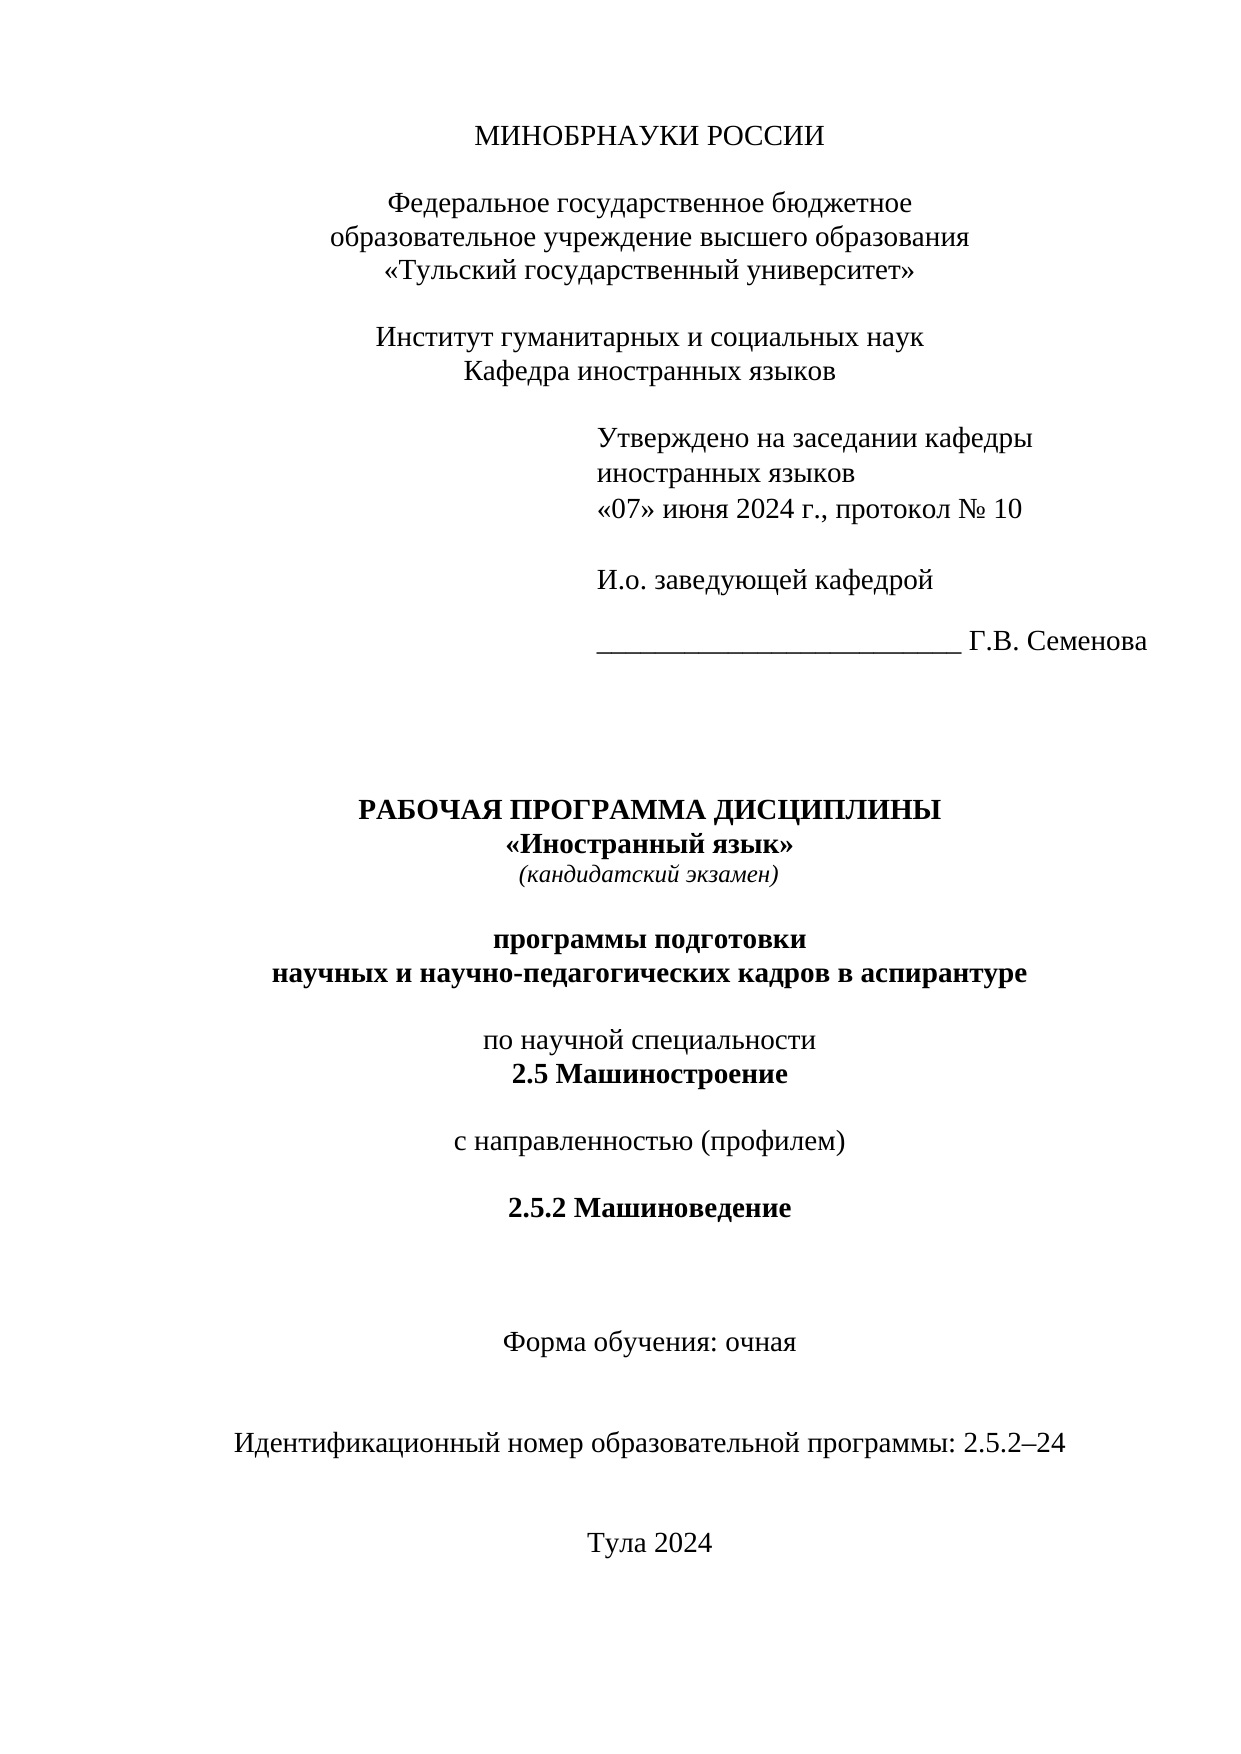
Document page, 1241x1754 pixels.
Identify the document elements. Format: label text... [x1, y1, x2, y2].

text Идентификационный номер образовательной программы: 2.5.2–24 [148, 1425, 1152, 1458]
table_header Утверждено на заседании кафедры иностранных языков «07» июня 2024 г., протокол № 10 [594, 420, 1153, 562]
text с направленностью (профилем) [148, 1123, 1152, 1156]
text Тула 2024 [148, 1525, 1152, 1559]
text по научной специальности [148, 1022, 1152, 1056]
text 2.5.2 Машиноведение [148, 1190, 1152, 1223]
text «Иностранный язык» [148, 826, 1152, 859]
text 2.5 Машиностроение [148, 1056, 1152, 1089]
text Форма обучения: очная [148, 1324, 1152, 1358]
text «Тульский государственный университет» [148, 252, 1152, 286]
text (кандидатский экзамен) [148, 859, 1152, 888]
text Федеральное государственное бюджетное [148, 185, 1152, 219]
text научных и научно-педагогических кадров в аспирантуре [148, 955, 1152, 989]
text Институт гуманитарных и социальных наук [148, 319, 1152, 353]
text РАБОЧАЯ ПРОГРАММА ДИСЦИПЛИНЫ [148, 792, 1152, 826]
text программы подготовки [148, 922, 1152, 955]
text МИНОБРНАУКИ РОССИИ [148, 118, 1152, 152]
table_cell И.о. заведующей кафедрой _________________________ Г.В. Семенова [594, 562, 1153, 658]
text образовательное учреждение высшего образования [148, 219, 1152, 252]
text Кафедра иностранных языков [148, 353, 1152, 386]
